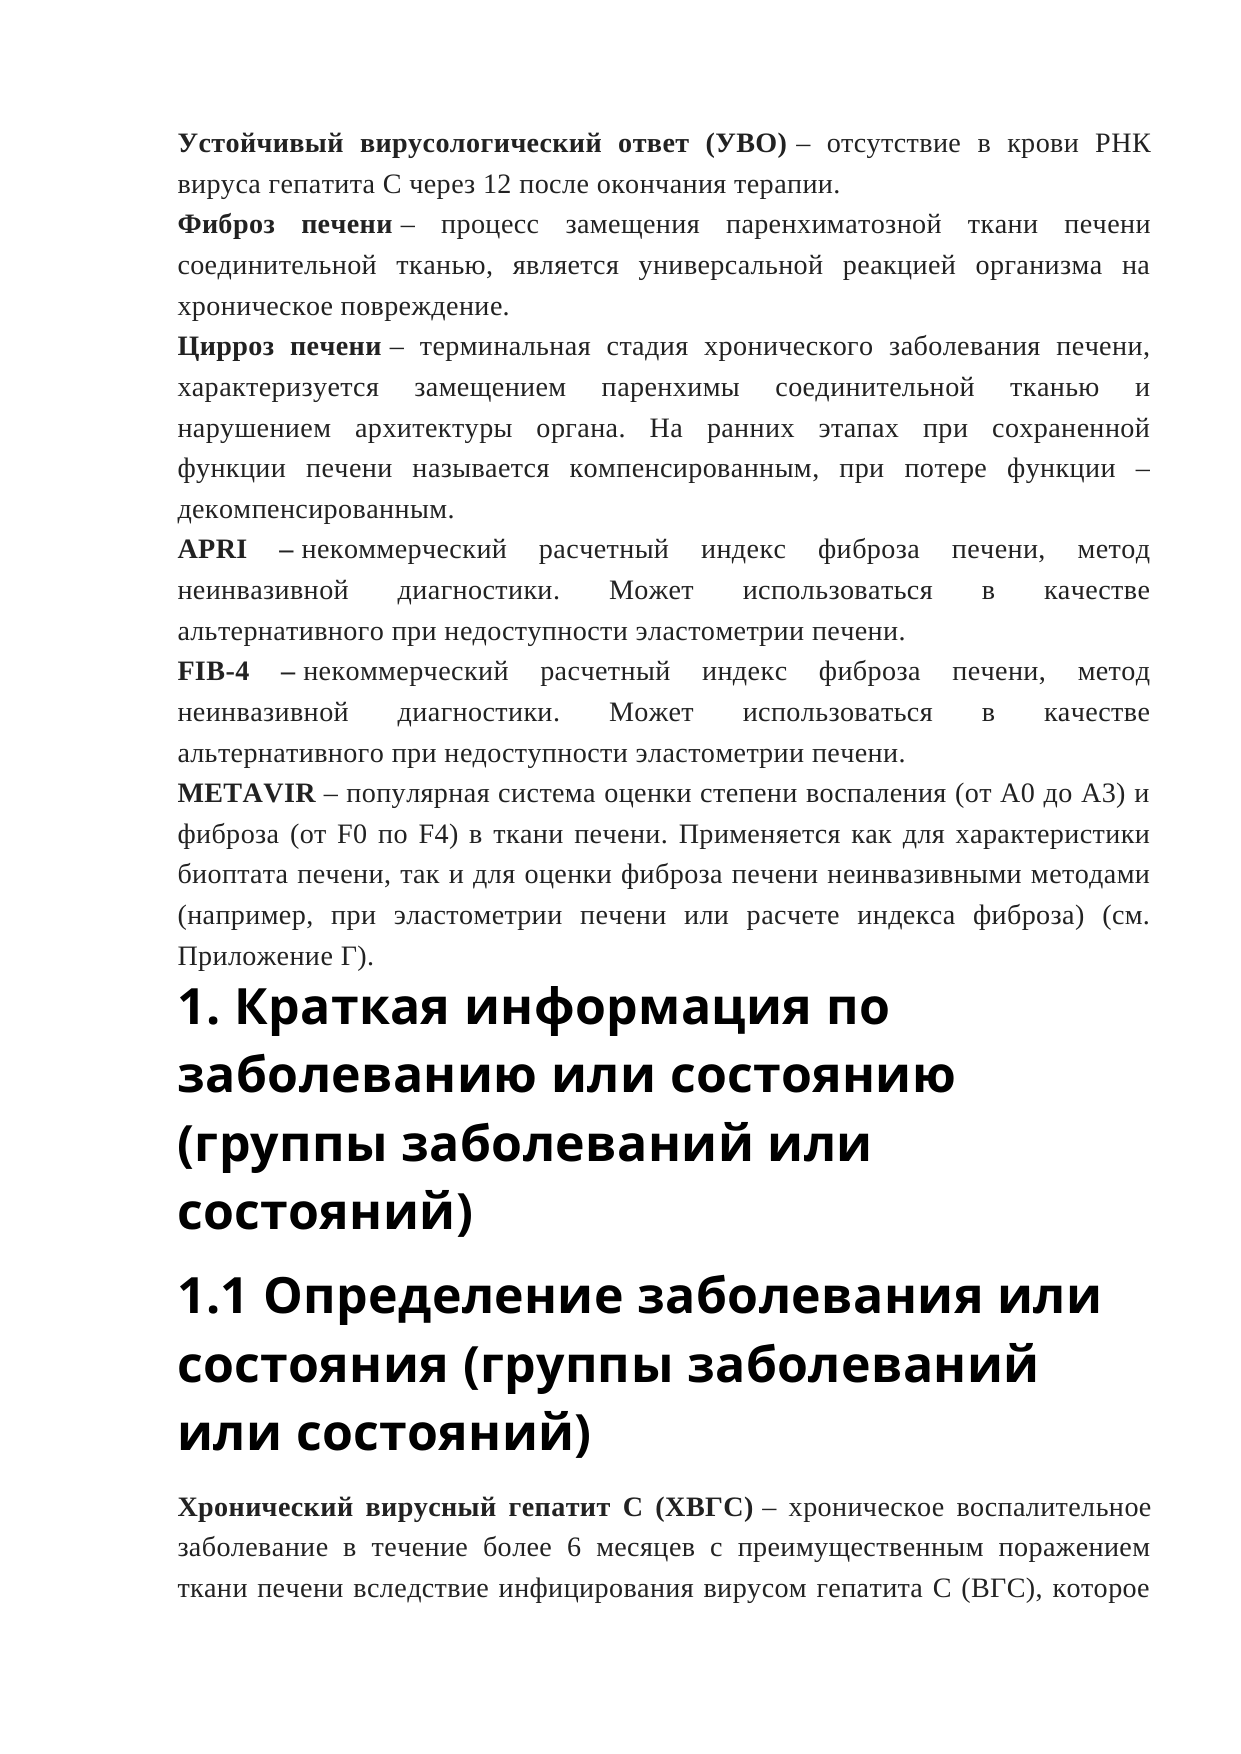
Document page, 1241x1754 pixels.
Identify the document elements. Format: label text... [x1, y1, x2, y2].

text 1.1 Определение заболевания или состояния (группы заболеваний или состояний) [177, 1260, 1152, 1465]
text METAVIR – популярная система оценки степени воспаления (от А0 до А3) и фиброза (от F0 по F4) в ткани печени. Применяется как для характеристики биоптата печени, так и для оценки фиброза печени неинвазивными методами (например, при эластометрии печени или расчете индекса фиброза) (см. Приложение Г). [177, 768, 1152, 971]
text 1. Краткая информация по заболеванию или состоянию (группы заболеваний или состояний) [177, 971, 1152, 1244]
text Устойчивый вирусологический ответ (УВО) – отсутствие в крови РНК вируса гепатита С через 12 после окончания терапии. [177, 118, 1152, 199]
text Цирроз печени – терминальная стадия хронического заболевания печени, характеризуется замещением паренхимы соединительной тканью и нарушением архитектуры органа. На ранних этапах при сохраненной функции печени называется компенсированным, при потере функции – декомпенсированным. [177, 321, 1152, 524]
text FIB-4 – некоммерческий расчетный индекс фиброза печени, метод неинвазивной диагностики. Может использоваться в качестве альтернативного при недоступности эластометрии печени. [177, 646, 1152, 768]
text Фиброз печени – процесс замещения паренхиматозной ткани печени соединительной тканью, является универсальной реакцией организма на хроническое повреждение. [177, 199, 1152, 321]
text APRI – некоммерческий расчетный индекс фиброза печени, метод неинвазивной диагностики. Может использоваться в качестве альтернативного при недоступности эластометрии печени. [177, 524, 1152, 646]
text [177, 1481, 1152, 1603]
